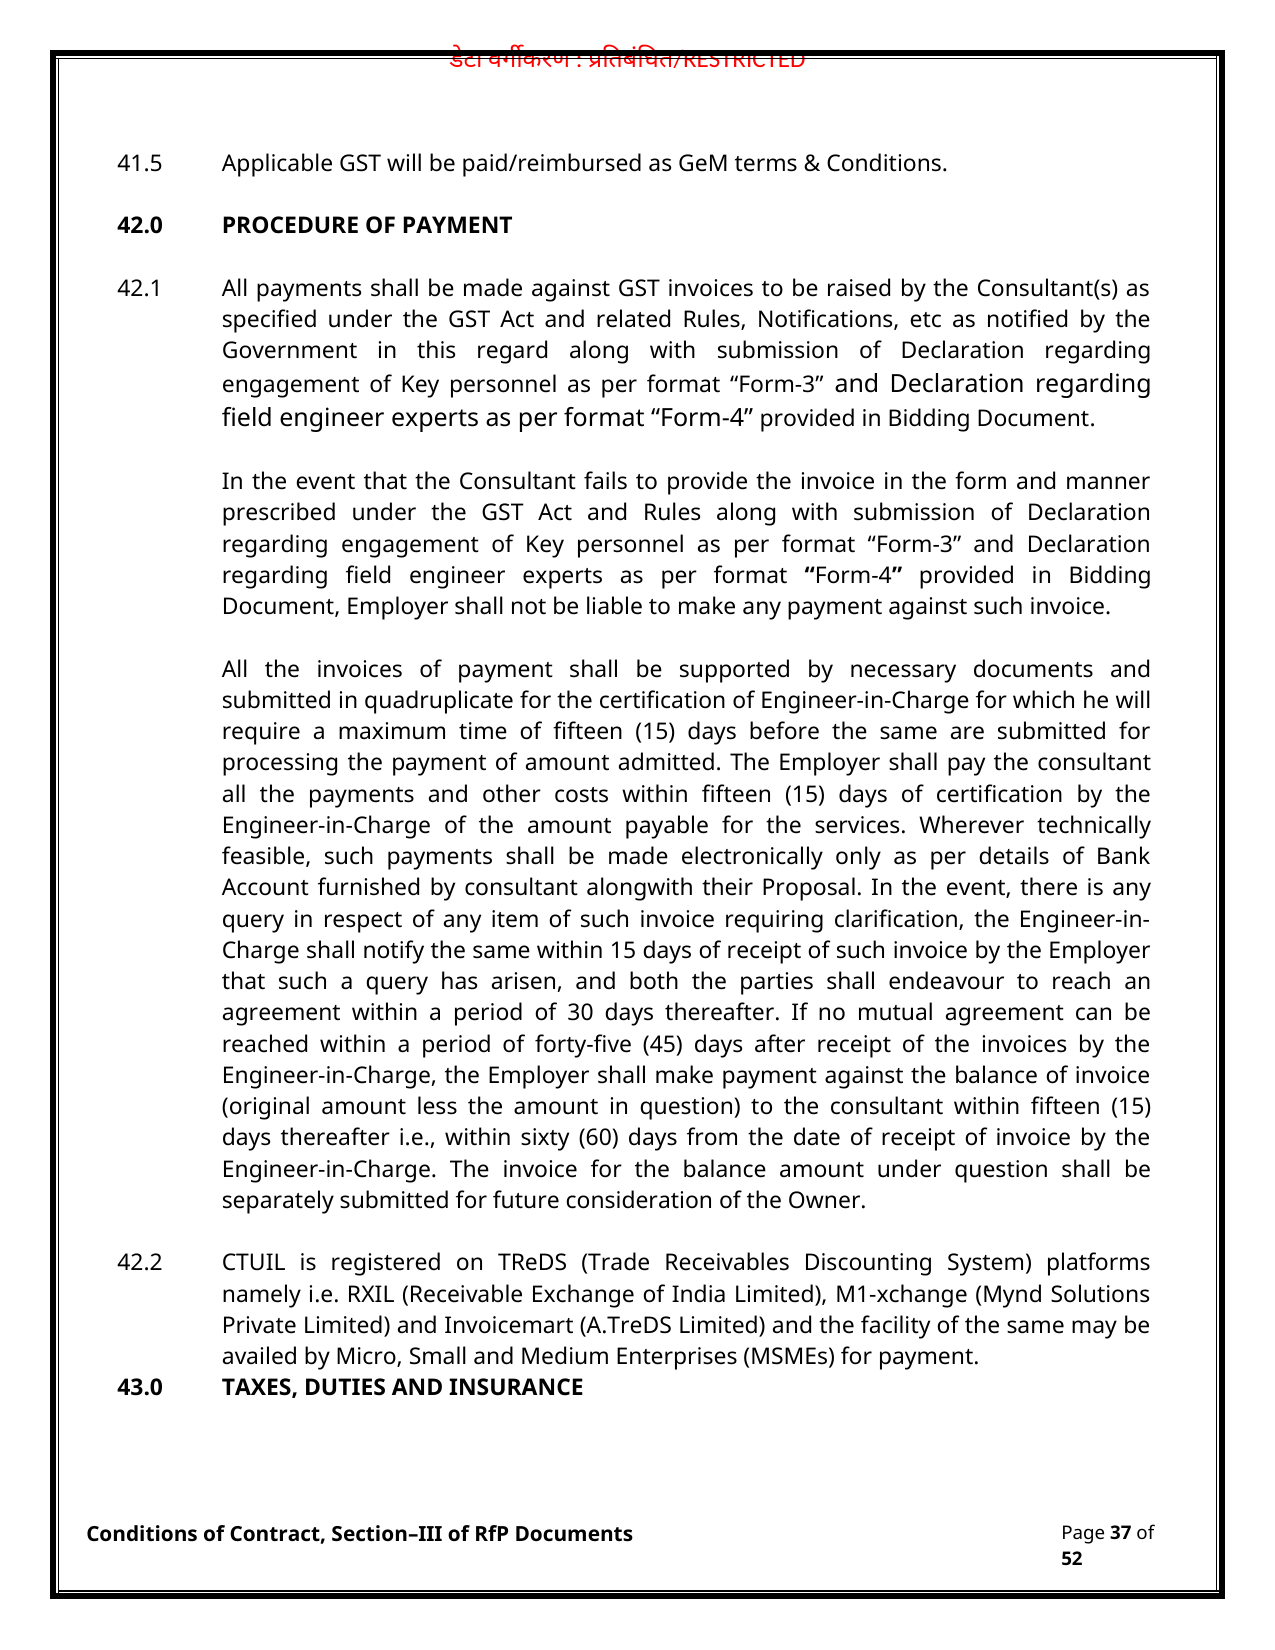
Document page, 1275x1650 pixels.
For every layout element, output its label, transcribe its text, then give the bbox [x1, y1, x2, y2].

text 42.2 CTUIL is registered on TReDS (Trade Receivables Discounting System) platforms namely i.e. RXIL (Receivable Exchange of India Limited), M1-xchange (Mynd Solutions Private Limited) and Invoicemart (A.TreDS Limited) and the facility of the same may be availed by Micro, Small and Medium Enterprises (MSMEs) for payment. [117, 1246, 1152, 1371]
text In the event that the Consultant fails to provide the invoice in the form and manner prescribed under the GST Act and Rules along with submission of Declaration regarding engagement of Key personnel as per format “Form-3” and Declaration regarding field engineer experts as per format “Form-4” provided in Bidding Document, Employer shall not be liable to make any payment against such invoice. [222, 465, 1152, 621]
text 41.5 Applicable GST will be paid/reimbursed as GeM terms & Conditions. [117, 147, 1152, 178]
text 42.1 All payments shall be made against GST invoices to be raised by the Consultant(s) as specified under the GST Act and related Rules, Notifications, etc as notified by the Government in this regard along with submission of Declaration regarding engagement of Key personnel as per format “Form-3” and Declaration regarding field engineer experts as per format “Form-4” provided in Bidding Document. [117, 272, 1152, 434]
text All the invoices of payment shall be supported by necessary documents and submitted in quadruplicate for the certification of Engineer-in-Charge for which he will require a maximum time of fifteen (15) days before the same are submitted for processing the payment of amount admitted. The Employer shall pay the consultant all the payments and other costs within fifteen (15) days of certification by the Engineer-in-Charge of the amount payable for the services. Wherever technically feasible, such payments shall be made electronically only as per details of Bank Account furnished by consultant alongwith their Proposal. In the event, there is any query in respect of any item of such invoice requiring clarification, the Engineer-in-Charge shall notify the same within 15 days of receipt of such invoice by the Employer that such a query has arisen, and both the parties shall endeavour to reach an agreement within a period of 30 days thereafter. If no mutual agreement can be reached within a period of forty-five (45) days after receipt of the invoices by the Engineer-in-Charge, the Employer shall make payment against the balance of invoice (original amount less the amount in question) to the consultant within fifteen (15) days thereafter i.e., within sixty (60) days from the date of receipt of invoice by the Engineer-in-Charge. The invoice for the balance amount under question shall be separately submitted for future consideration of the Owner. [117, 653, 1152, 1215]
text 43.0 TAXES, DUTIES AND INSURANCE [117, 1371, 1152, 1403]
text 42.0 PROCEDURE OF PAYMENT [117, 209, 1152, 241]
